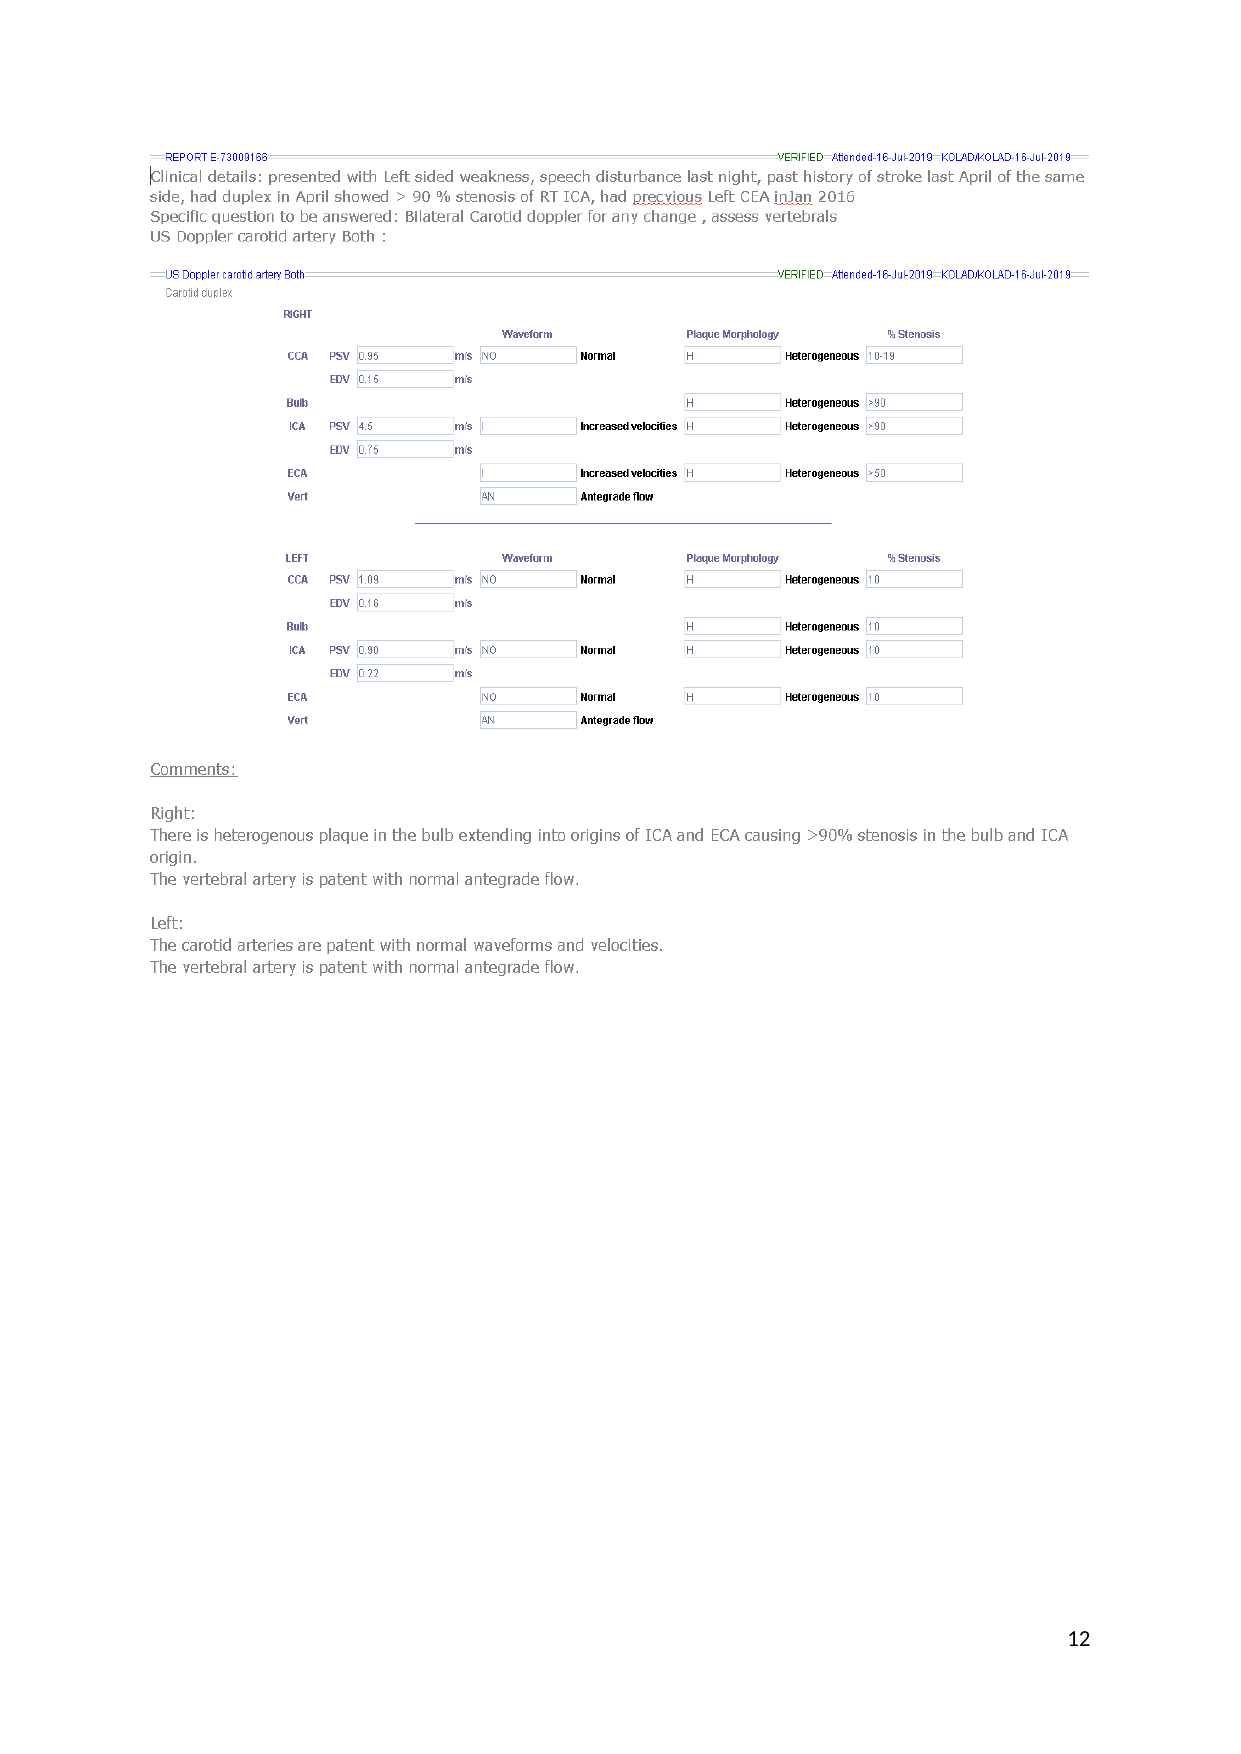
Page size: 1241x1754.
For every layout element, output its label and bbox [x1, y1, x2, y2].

picture [150, 150, 1090, 732]
picture [150, 750, 1091, 1001]
